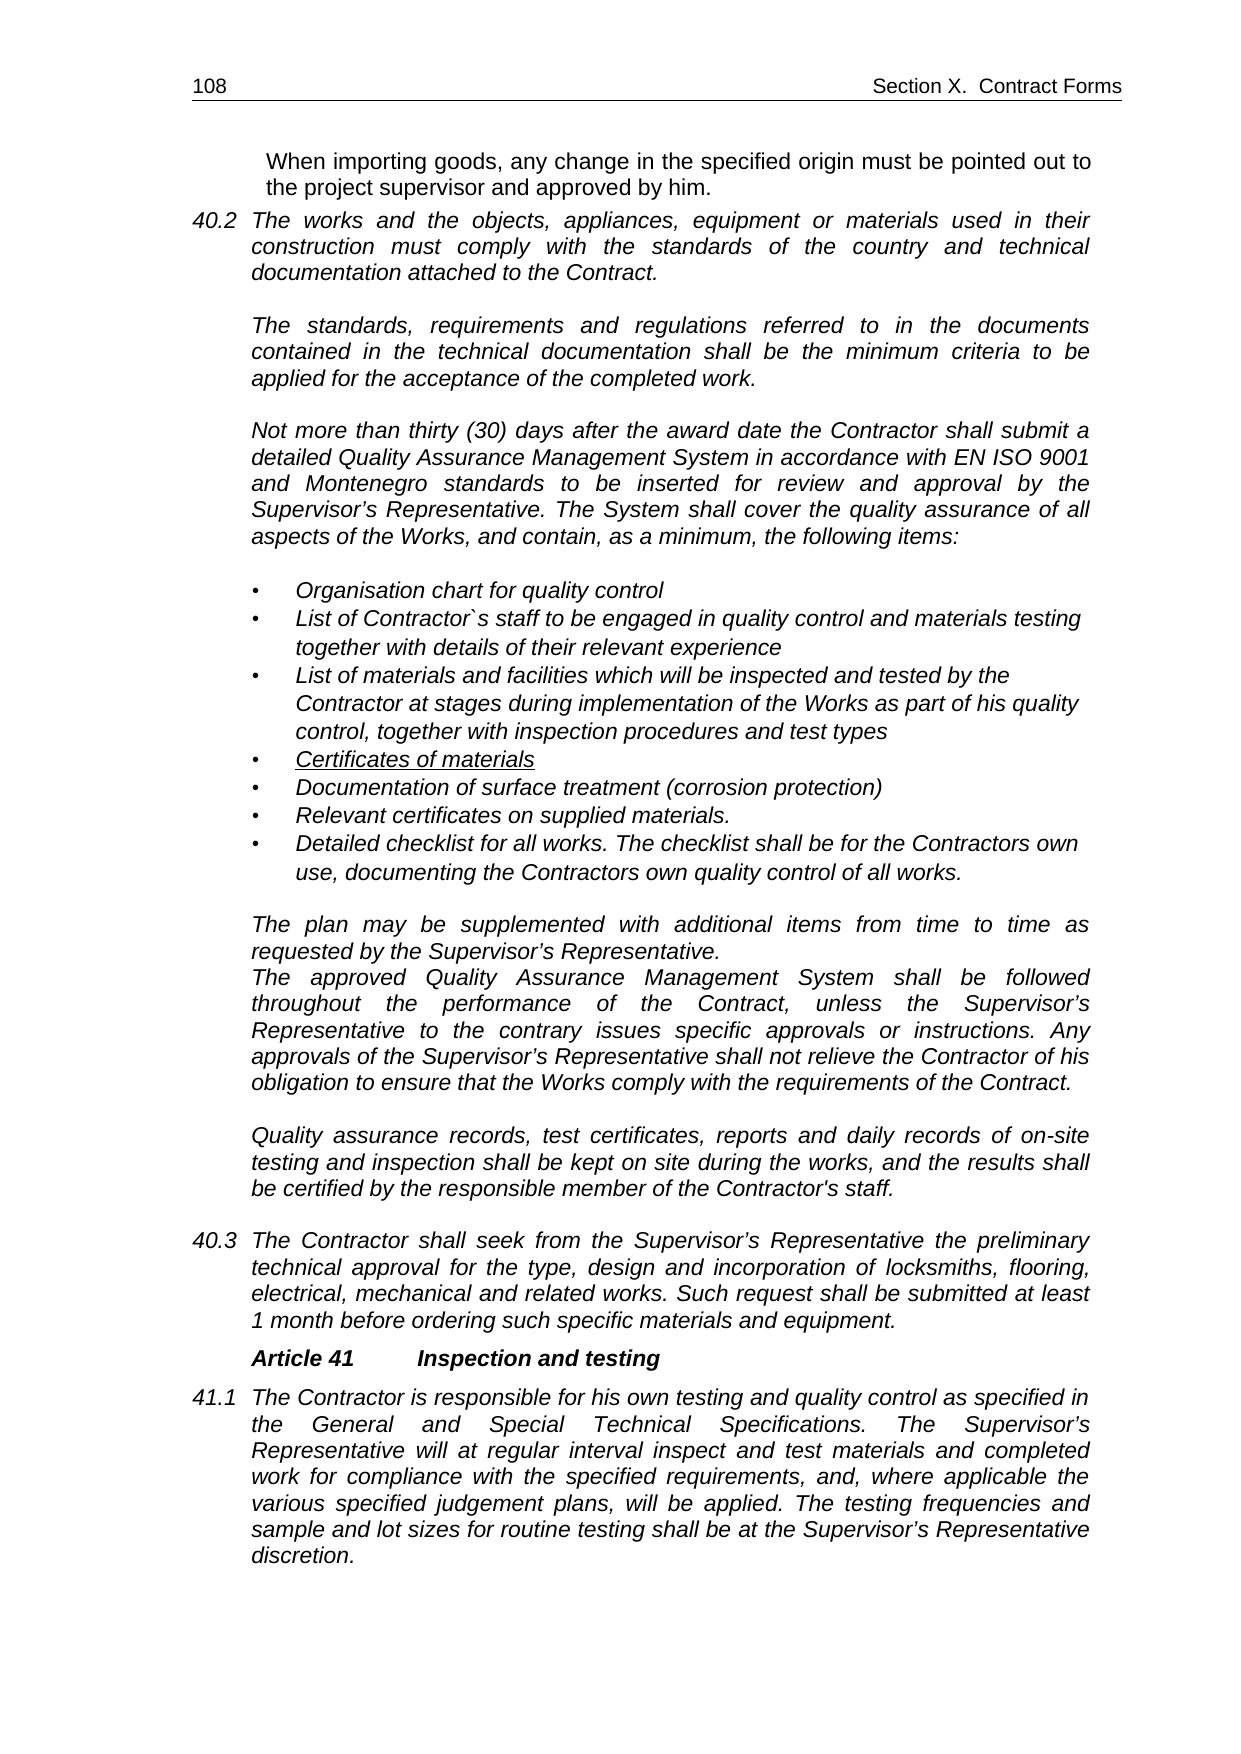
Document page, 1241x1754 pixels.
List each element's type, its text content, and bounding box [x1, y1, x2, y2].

text Quality assurance records, test certificates, reports and daily records of on-site testing and inspection shall be kept on site during the works, and the results shall be certified by the responsible member of the Contractor's staff. [251, 1122, 1093, 1201]
text The plan may be supplemented with additional items from time to time as requested by the Supervisor’s Representative. [251, 911, 1093, 964]
list List of Contractor`s staff to be engaged in quality control and materials testing together with details of their relevant experience [251, 604, 1093, 660]
text The standards, requirements and regulations referred to in the documents contained in the technical documentation shall be the minimum criteria to be applied for the acceptance of the completed work. [251, 312, 1093, 391]
text 40.3 The Contractor shall seek from the Supervisor’s Representative the preliminary technical approval for the type, design and incorporation of locksmiths, flooring, electrical, mechanical and related works. Such request shall be submitted at least 1 month before ordering such specific materials and equipment. [192, 1227, 1093, 1333]
list List of materials and facilities which will be inspected and tested by the Contractor at stages during implementation of the Works as part of his quality control, together with inspection procedures and test types [251, 660, 1093, 744]
text 40.2 The works and the objects, appliances, equipment or materials used in their construction must comply with the standards of the country and technical documentation attached to the Contract. [192, 207, 1093, 286]
list Organisation chart for quality control [251, 576, 1093, 604]
text When importing goods, any change in the specified origin must be pointed out to the project supervisor and approved by him. [266, 148, 1093, 200]
list Certificates of materials [251, 744, 1093, 772]
text 41.1 The Contractor is responsible for his own testing and quality control as specified in the General and Special Technical Specifications. The Supervisor’s Representative will at regular interval inspect and test materials and completed work for compliance with the specified requirements, and, where applicable the various specified judgement plans, will be applied. The testing frequencies and sample and lot sizes for routine testing shall be at the Supervisor’s Representative discretion. [192, 1384, 1093, 1569]
list Documentation of surface treatment (corrosion protection) [251, 772, 1093, 801]
list Relevant certificates on supplied materials. [251, 801, 1093, 829]
text The approved Quality Assurance Management System shall be followed throughout the performance of the Contract, unless the Supervisor’s Representative to the contrary issues specific approvals or instructions. Any approvals of the Supervisor’s Representative shall not relieve the Contractor of his obligation to ensure that the Works comply with the requirements of the Contract. [251, 964, 1093, 1096]
text Article 41 Inspection and testing [251, 1345, 1093, 1372]
text Not more than thirty (30) days after the award date the Contractor shall submit a detailed Quality Assurance Management System in accordance with EN ISO 9001 and Montenegro standards to be inserted for review and approval by the Supervisor’s Representative. The System shall cover the quality assurance of all aspects of the Works, and contain, as a minimum, the following items: [251, 417, 1093, 549]
list Detailed checklist for all works. The checklist shall be for the Contractors own use, documenting the Contractors own quality control of all works. [251, 829, 1093, 885]
